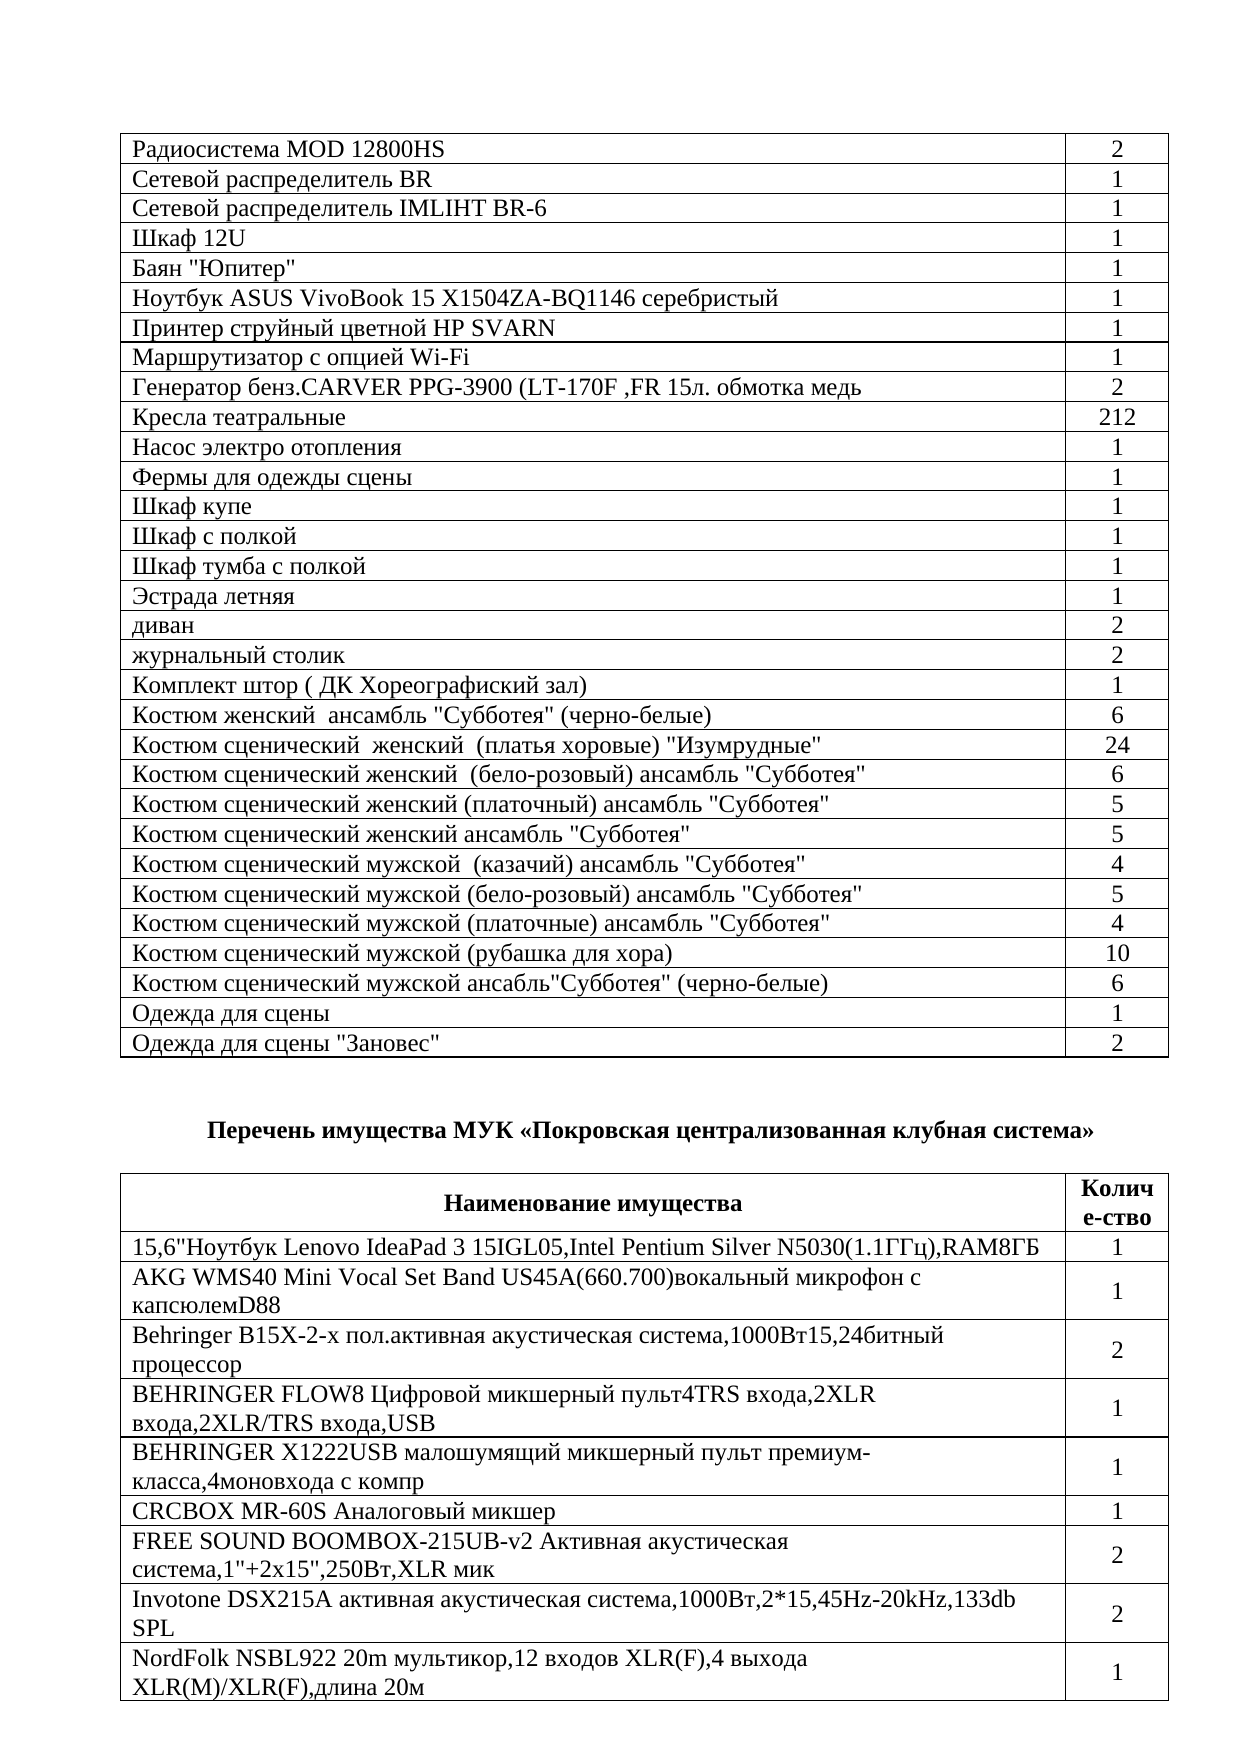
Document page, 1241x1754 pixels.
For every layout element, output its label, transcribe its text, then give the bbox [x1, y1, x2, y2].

table_cell Костюм сценический мужской (платочные) ансамбль "Субботея" [121, 909, 1065, 937]
table_cell BEHRINGER X1222USB малошумящий микшерный пульт премиум-класса,4моновхода с компр [121, 1438, 1065, 1495]
table_cell Эстрада летняя [121, 581, 1065, 609]
table_cell 1 [1066, 462, 1168, 490]
table_cell Сетевой распределитель IMLIHT BR-6 [121, 194, 1065, 222]
table_cell Костюм сценический мужской (бело-розовый) ансамбль "Субботея" [121, 879, 1065, 907]
table_cell 1 [1066, 432, 1168, 461]
table_cell Костюм сценический женский (платочный) ансамбль "Субботея" [121, 789, 1065, 818]
text Перечень имущества МУК «Покровская централизованная клубная система» [150, 1115, 1152, 1144]
table_cell 212 [1066, 402, 1168, 431]
table_cell 6 [1066, 700, 1168, 729]
table_cell 1 [1066, 1232, 1168, 1261]
table_cell 1 [1066, 1643, 1168, 1700]
table_cell 1 [1066, 343, 1168, 371]
table_cell Кресла театральные [121, 402, 1065, 431]
table_cell 1 [1066, 164, 1168, 192]
table_cell 1 [1066, 1262, 1168, 1319]
table_cell Баян "Юпитер" [121, 253, 1065, 282]
table_cell Шкаф с полкой [121, 521, 1065, 550]
table_cell Радиосистема MOD 12800HS [121, 134, 1065, 163]
table_cell 1 [1066, 1496, 1168, 1525]
table_cell BEHRINGER FLOW8 Цифровой микшерный пульт4TRS входа,2XLR входа,2XLR/TRS входа,USB [121, 1379, 1065, 1436]
table_cell 1 [1066, 313, 1168, 341]
table_cell 2 [1066, 372, 1168, 401]
table_cell AKG WMS40 Mini Vocal Set Band US45A(660.700)вокальный микрофон с капсюлемD88 [121, 1262, 1065, 1319]
table_cell Маршрутизатор с опцией Wi-Fi [121, 343, 1065, 371]
table_cell 1 [1066, 1379, 1168, 1436]
table_cell Принтер струйный цветной HP SVARN [121, 313, 1065, 341]
table_cell 2 [1066, 611, 1168, 639]
table_cell 24 [1066, 730, 1168, 758]
table_header Наименование имущества [121, 1174, 1065, 1231]
table_cell Одежда для сцены [121, 998, 1065, 1027]
table_cell 4 [1066, 909, 1168, 937]
table_cell 1 [1066, 670, 1168, 699]
table_cell Комплект штор ( ДК Хореографиский зал) [121, 670, 1065, 699]
table_cell 1 [1066, 551, 1168, 580]
table_cell Насос электро отопления [121, 432, 1065, 461]
table_header Количе-ство [1066, 1174, 1168, 1231]
table_cell 1 [1066, 194, 1168, 222]
table_cell 15,6"Ноутбук Lenovo IdeaPad 3 15IGL05,Intel Pentium Silver N5030(1.1ГГц),RAM8ГБ [121, 1232, 1065, 1261]
table_cell 1 [1066, 521, 1168, 550]
table_cell диван [121, 611, 1065, 639]
table_cell Костюм сценический женский (бело-розовый) ансамбль "Субботея" [121, 760, 1065, 788]
table_cell Ноутбук ASUS VivoBook 15 X1504ZA-BQ1146 серебристый [121, 283, 1065, 312]
table_cell NordFolk NSBL922 20m мультикор,12 входов XLR(F),4 выхода XLR(M)/XLR(F),длина 20м [121, 1643, 1065, 1700]
table_cell 1 [1066, 581, 1168, 609]
table_cell 1 [1066, 1438, 1168, 1495]
table_cell 4 [1066, 849, 1168, 878]
table_cell Шкаф 12U [121, 223, 1065, 252]
table_cell Генератор бенз.CARVER PPG-3900 (LT-170F ,FR 15л. обмотка медь [121, 372, 1065, 401]
table_cell 1 [1066, 998, 1168, 1027]
table_cell 2 [1066, 1320, 1168, 1378]
table_cell 2 [1066, 1526, 1168, 1583]
table_cell 5 [1066, 879, 1168, 907]
table_cell Костюм сценический женский ансамбль "Субботея" [121, 819, 1065, 848]
table_cell 5 [1066, 789, 1168, 818]
table_cell Шкаф купе [121, 491, 1065, 520]
table_cell 2 [1066, 640, 1168, 669]
table_cell FREE SOUND BOOMBOX-215UB-v2 Активная акустическая система,1"+2х15",250Вт,XLR мик [121, 1526, 1065, 1583]
table_cell Костюм сценический мужской ансабль"Субботея" (черно-белые) [121, 968, 1065, 997]
table_cell 1 [1066, 491, 1168, 520]
table_cell Behringer B15X-2-x пол.активная акустическая система,1000Вт15,24битный процессор [121, 1320, 1065, 1378]
table_cell 2 [1066, 1584, 1168, 1642]
table_cell Костюм женский ансамбль "Субботея" (черно-белые) [121, 700, 1065, 729]
table_cell Invotone DSX215A активная акустическая система,1000Вт,2*15,45Hz-20kHz,133db SPL [121, 1584, 1065, 1642]
table_cell 1 [1066, 223, 1168, 252]
table_cell журнальный столик [121, 640, 1065, 669]
table_cell 5 [1066, 819, 1168, 848]
table_cell Шкаф тумба с полкой [121, 551, 1065, 580]
table_cell Сетевой распределитель BR [121, 164, 1065, 192]
table_cell Фермы для одежды сцены [121, 462, 1065, 490]
table_cell 6 [1066, 760, 1168, 788]
table_cell Костюм сценический мужской (рубашка для хора) [121, 938, 1065, 967]
table_cell 2 [1066, 134, 1168, 163]
table_cell Одежда для сцены "Зановес" [121, 1028, 1065, 1056]
table_cell 1 [1066, 283, 1168, 312]
table_cell 6 [1066, 968, 1168, 997]
table_cell 1 [1066, 253, 1168, 282]
table_cell Костюм сценический мужской (казачий) ансамбль "Субботея" [121, 849, 1065, 878]
table_cell 2 [1066, 1028, 1168, 1056]
table_cell 10 [1066, 938, 1168, 967]
table_cell CRCBOX MR-60S Аналоговый микшер [121, 1496, 1065, 1525]
table_cell Костюм сценический женский (платья хоровые) "Изумрудные" [121, 730, 1065, 758]
